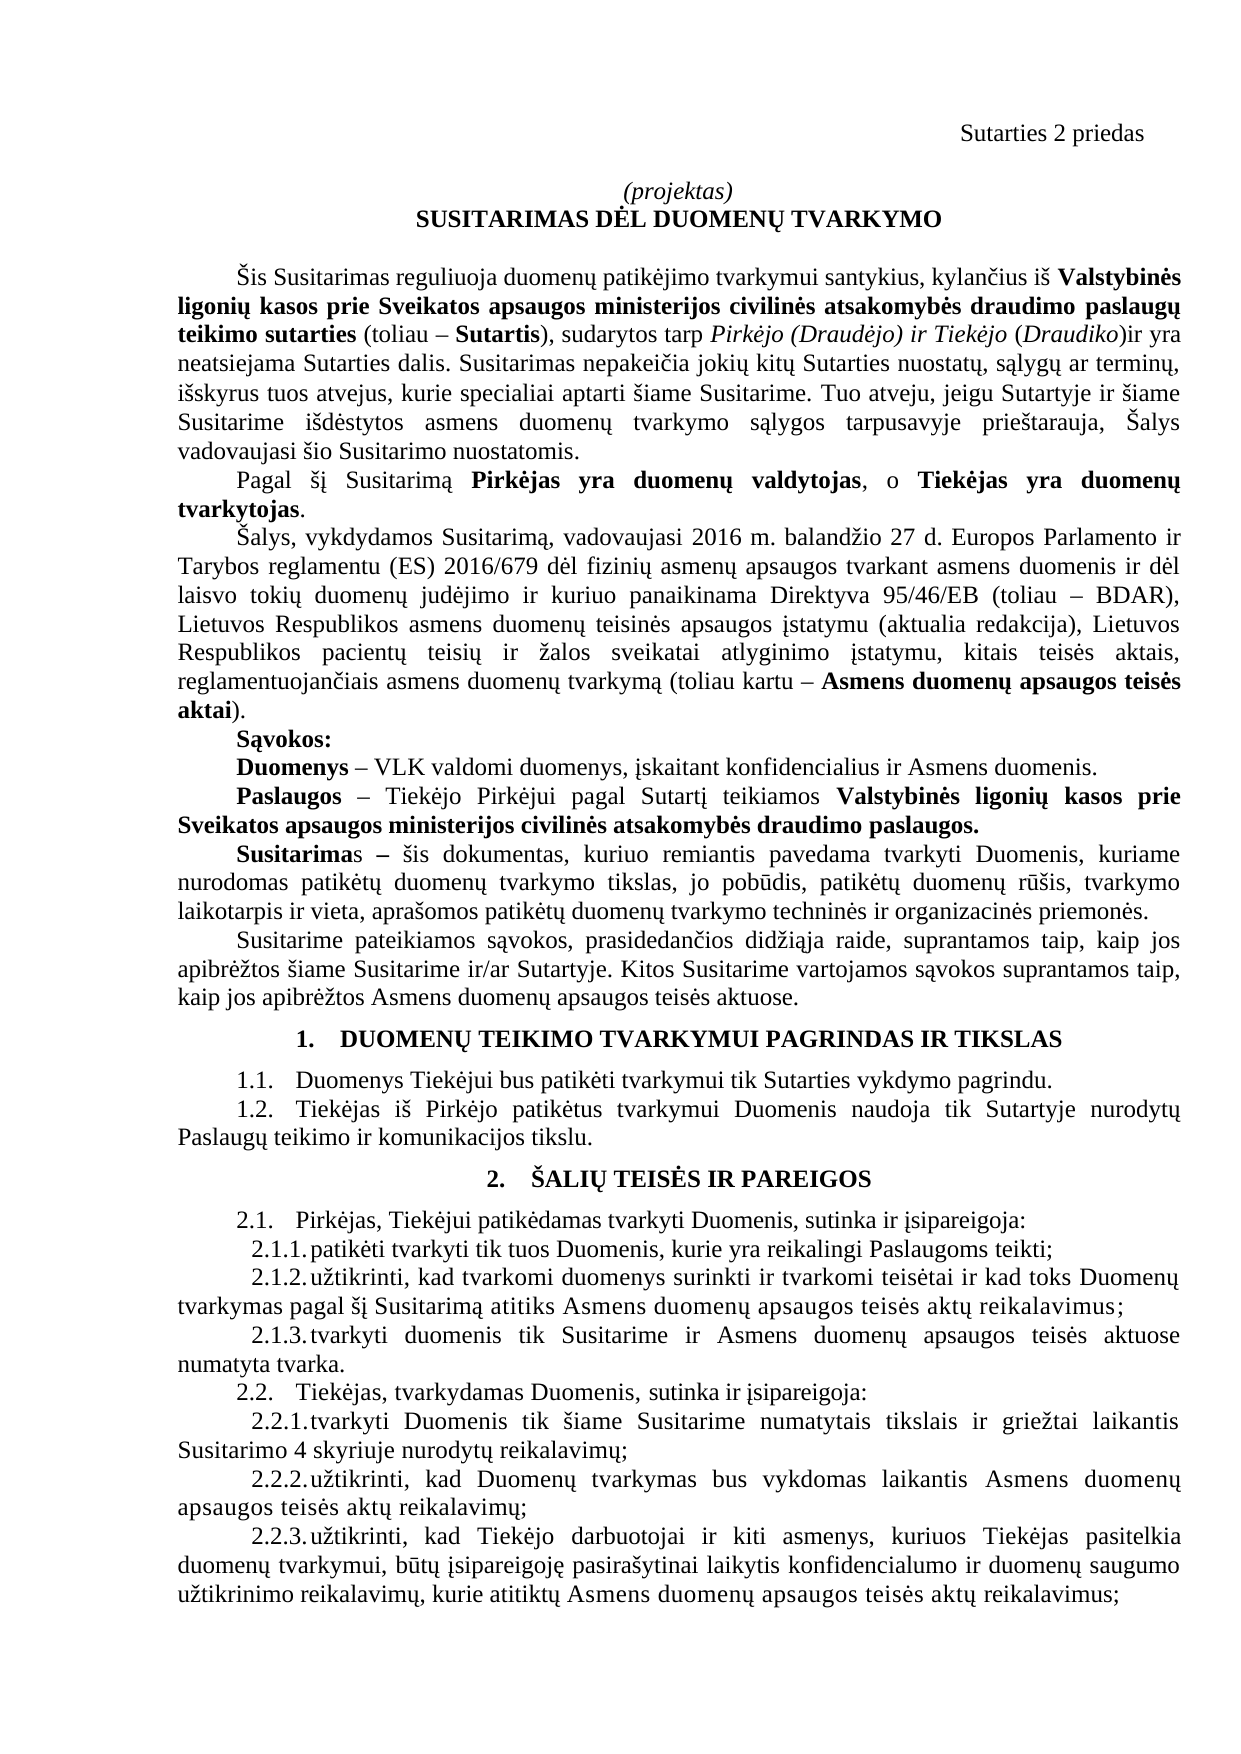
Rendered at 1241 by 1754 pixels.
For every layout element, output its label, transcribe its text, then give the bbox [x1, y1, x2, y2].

text Sutarties 2 priedas [797, 118, 1181, 147]
subtitle SUSITARIMAS DĖL DUOMENŲ TVARKYMO [177, 204, 1181, 233]
list Duomenys Tiekėjui bus patikėti tvarkymui tik Sutarties vykdymo pagrindu. [177, 1065, 1181, 1094]
list tvarkyti duomenis tik Susitarime ir Asmens duomenų apsaugos teisės aktuose numatyta tvarka. [177, 1320, 1181, 1377]
text Duomenys – VLK valdomi duomenys, įskaitant konfidencialius ir Asmens duomenis. [177, 752, 1181, 781]
list patikėti tvarkyti tik tuos Duomenis, kurie yra reikalingi Paslaugoms teikti; [177, 1234, 1181, 1262]
text (projektas) [177, 176, 1181, 204]
text Sąvokos: [177, 724, 1181, 752]
list Tiekėjas, tvarkydamas Duomenis, sutinka ir įsipareigoja: [177, 1377, 1181, 1406]
text Susitarime pateikiamos sąvokos, prasidedančios didžiąja raide, suprantamos taip, kaip jos apibrėžtos šiame Susitarime ir/ar Sutartyje. Kitos Susitarime vartojamos sąvokos suprantamos taip, kaip jos apibrėžtos Asmens duomenų apsaugos teisės aktuose. [177, 925, 1181, 1011]
text Šis Susitarimas reguliuoja duomenų patikėjimo tvarkymui santykius, kylančius iš Valstybinės ligonių kasos prie Sveikatos apsaugos ministerijos civilinės atsakomybės draudimo paslaugų teikimo sutarties (toliau – Sutartis), sudarytos tarp Pirkėjo (Draudėjo) ir Tiekėjo (Draudiko)ir yra neatsiejama Sutarties dalis. Susitarimas nepakeičia jokių kitų Sutarties nuostatų, sąlygų ar terminų, išskyrus tuos atvejus, kurie specialiai aptarti šiame Susitarime. Tuo atveju, jeigu Sutartyje ir šiame Susitarime išdėstytos asmens duomenų tvarkymo sąlygos tarpusavyje prieštarauja, Šalys vadovaujasi šio Susitarimo nuostatomis. [177, 262, 1181, 465]
list ŠALIŲ TEISĖS IR PAREIGOS [177, 1164, 1181, 1192]
list Tiekėjas iš Pirkėjo patikėtus tvarkymui Duomenis naudoja tik Sutartyje nurodytų Paslaugų teikimo ir komunikacijos tikslu. [177, 1094, 1181, 1151]
list DUOMENŲ TEIKIMO TVARKYMUI PAGRINDAS IR TIKSLAS [177, 1024, 1181, 1052]
text Pagal šį Susitarimą Pirkėjas yra duomenų valdytojas, o Tiekėjas yra duomenų tvarkytojas. [177, 465, 1181, 522]
list užtikrinti, kad tvarkomi duomenys surinkti ir tvarkomi teisėtai ir kad toks Duomenų tvarkymas pagal šį Susitarimą atitiks Asmens duomenų apsaugos teisės aktų reikalavimus; [177, 1262, 1181, 1320]
list Pirkėjas, Tiekėjui patikėdamas tvarkyti Duomenis, sutinka ir įsipareigoja: [177, 1205, 1181, 1234]
list užtikrinti, kad Duomenų tvarkymas bus vykdomas laikantis Asmens duomenų apsaugos teisės aktų reikalavimų; [177, 1464, 1181, 1521]
list užtikrinti, kad Tiekėjo darbuotojai ir kiti asmenys, kuriuos Tiekėjas pasitelkia duomenų tvarkymui, būtų įsipareigoję pasirašytinai laikytis konfidencialumo ir duomenų saugumo užtikrinimo reikalavimų, kurie atitiktų Asmens duomenų apsaugos teisės aktų reikalavimus; [177, 1521, 1181, 1607]
list tvarkyti Duomenis tik šiame Susitarime numatytais tikslais ir griežtai laikantis Susitarimo 4 skyriuje nurodytų reikalavimų; [177, 1406, 1181, 1464]
text Paslaugos – Tiekėjo Pirkėjui pagal Sutartį teikiamos Valstybinės ligonių kasos prie Sveikatos apsaugos ministerijos civilinės atsakomybės draudimo paslaugos. [177, 781, 1181, 839]
text Šalys, vykdydamos Susitarimą, vadovaujasi 2016 m. balandžio 27 d. Europos Parlamento ir Tarybos reglamentu (ES) 2016/679 dėl fizinių asmenų apsaugos tvarkant asmens duomenis ir dėl laisvo tokių duomenų judėjimo ir kuriuo panaikinama Direktyva 95/46/EB (toliau – BDAR), Lietuvos Respublikos asmens duomenų teisinės apsaugos įstatymu (aktualia redakcija), Lietuvos Respublikos pacientų teisių ir žalos sveikatai atlyginimo įstatymu, kitais teisės aktais, reglamentuojančiais asmens duomenų tvarkymą (toliau kartu – Asmens duomenų apsaugos teisės aktai). [177, 609, 1181, 724]
text Susitarimas – šis dokumentas, kuriuo remiantis pavedama tvarkyti Duomenis, kuriame nurodomas patikėtų duomenų tvarkymo tikslas, jo pobūdis, patikėtų duomenų rūšis, tvarkymo laikotarpis ir vieta, aprašomos patikėtų duomenų tvarkymo techninės ir organizacinės priemonės. [177, 839, 1181, 925]
